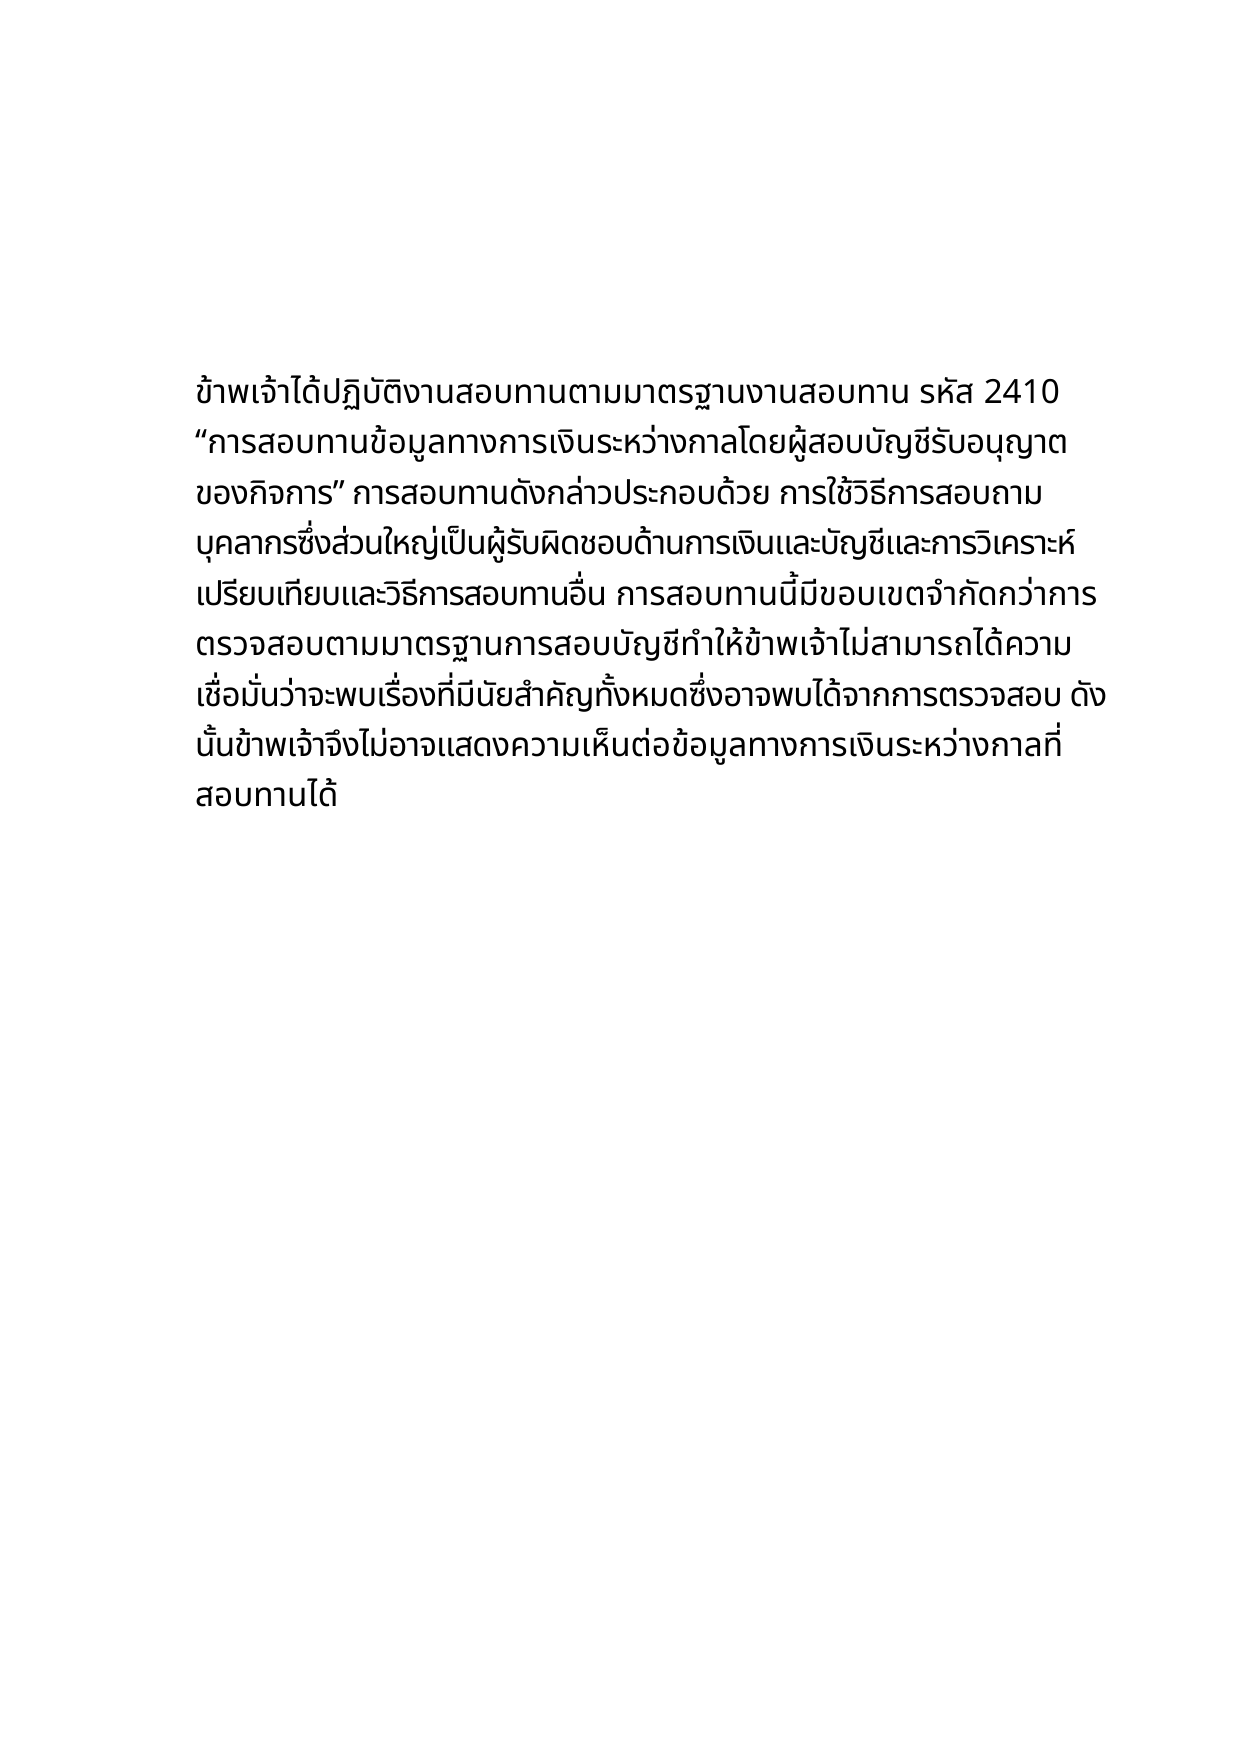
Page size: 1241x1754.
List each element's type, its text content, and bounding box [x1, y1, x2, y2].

text ข้าพเจ้าได้ปฏิบัติงานสอบทานตามมาตรฐานงานสอบทาน รหัส 2410 “การสอบทานข้อมูลทางการเงินระหว่างกาลโดยผู้สอบบัญชีรับอนุญาตของกิจการ” การสอบทานดังกล่าวประกอบด้วย การใช้วิธีการสอบถามบุคลากรซึ่งส่วนใหญ่เป็นผู้รับผิดชอบด้านการเงินและบัญชีและการวิเคราะห์เปรียบเทียบและวิธีการสอบทานอื่น การสอบทานนี้มีขอบเขตจำกัดกว่าการตรวจสอบตามมาตรฐานการสอบบัญชีทำให้ข้าพเจ้าไม่สามารถได้ความเชื่อมั่นว่าจะพบเรื่องที่มีนัยสำคัญทั้งหมดซึ่งอาจพบได้จากการตรวจสอบ ดังนั้นข้าพเจ้าจึงไม่อาจแสดงความเห็นต่อข้อมูลทางการเงินระหว่างกาลที่สอบทานได้ [195, 368, 1113, 822]
